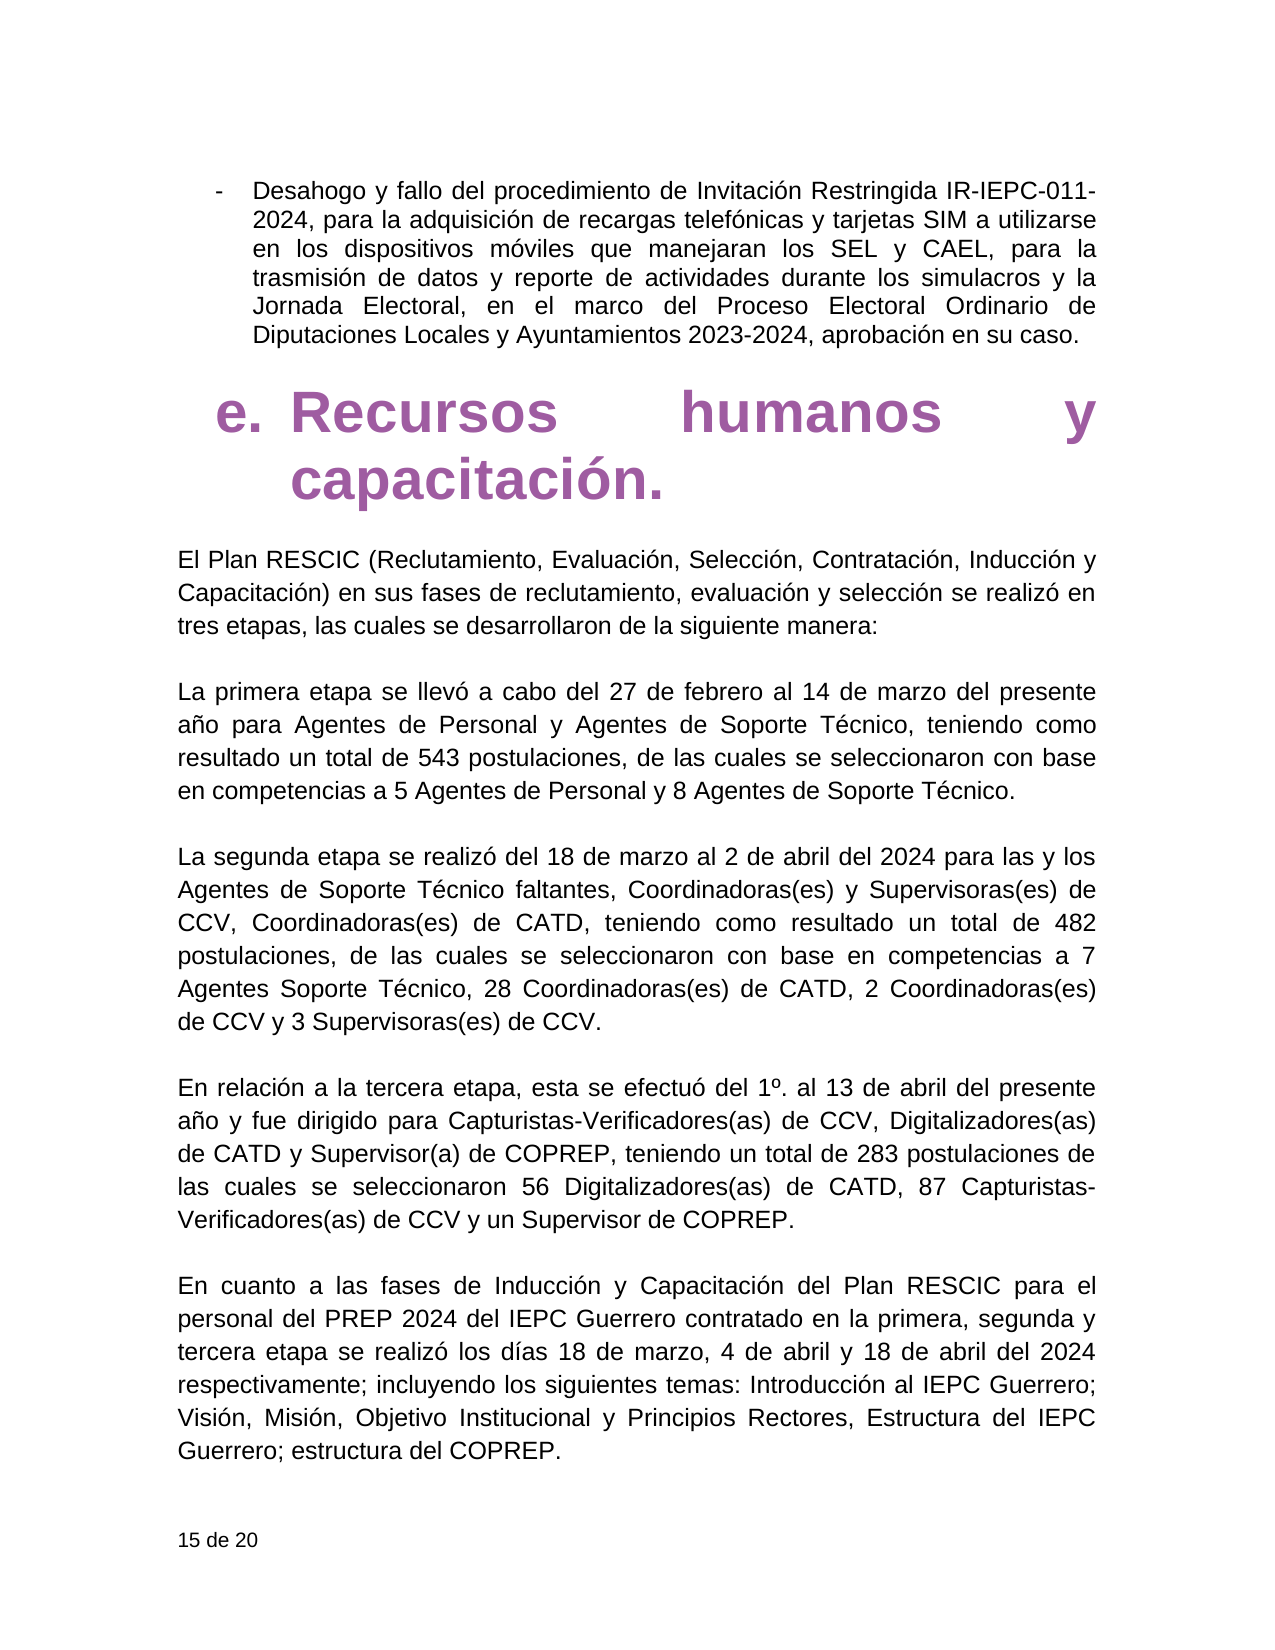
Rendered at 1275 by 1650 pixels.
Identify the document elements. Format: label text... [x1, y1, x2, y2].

list Desahogo y fallo del procedimiento de Invitación Restringida IR-IEPC-011-2024, para la adquisición de recargas telefónicas y tarjetas SIM a utilizarse en los dispositivos móviles que manejaran los SEL y CAEL, para la trasmisión de datos y reporte de actividades durante los simulacros y la Jornada Electoral, en el marco del Proceso Electoral Ordinario de Diputaciones Locales y Ayuntamientos 2023-2024, aprobación en su caso. [215, 176, 1098, 349]
list Recursos humanos y capacitación. [215, 378, 1098, 512]
text La primera etapa se llevó a cabo del 27 de febrero al 14 de marzo del presente año para Agentes de Personal y Agentes de Soporte Técnico, teniendo como resultado un total de 543 postulaciones, de las cuales se seleccionaron con base en competencias a 5 Agentes de Personal y 8 Agentes de Soporte Técnico. [177, 677, 1098, 805]
text La segunda etapa se realizó del 18 de marzo al 2 de abril del 2024 para las y los Agentes de Soporte Técnico faltantes, Coordinadoras(es) y Supervisoras(es) de CCV, Coordinadoras(es) de CATD, teniendo como resultado un total de 482 postulaciones, de las cuales se seleccionaron con base en competencias a 7 Agentes Soporte Técnico, 28 Coordinadoras(es) de CATD, 2 Coordinadoras(es) de CCV y 3 Supervisoras(es) de CCV. [177, 842, 1098, 1036]
text En relación a la tercera etapa, esta se efectuó del 1º. al 13 de abril del presente año y fue dirigido para Capturistas-Verificadores(as) de CCV, Digitalizadores(as) de CATD y Supervisor(a) de COPREP, teniendo un total de 283 postulaciones de las cuales se seleccionaron 56 Digitalizadores(as) de CATD, 87 Capturistas-Verificadores(as) de CCV y un Supervisor de COPREP. [177, 1073, 1098, 1234]
text En cuanto a las fases de Inducción y Capacitación del Plan RESCIC para el personal del PREP 2024 del IEPC Guerrero contratado en la primera, segunda y tercera etapa se realizó los días 18 de marzo, 4 de abril y 18 de abril del 2024 respectivamente; incluyendo los siguientes temas: Introducción al IEPC Guerrero; Visión, Misión, Objetivo Institucional y Principios Rectores, Estructura del IEPC Guerrero; estructura del COPREP. [177, 1271, 1098, 1465]
text El Plan RESCIC (Reclutamiento, Evaluación, Selección, Contratación, Inducción y Capacitación) en sus fases de reclutamiento, evaluación y selección se realizó en tres etapas, las cuales se desarrollaron de la siguiente manera: [177, 545, 1098, 639]
